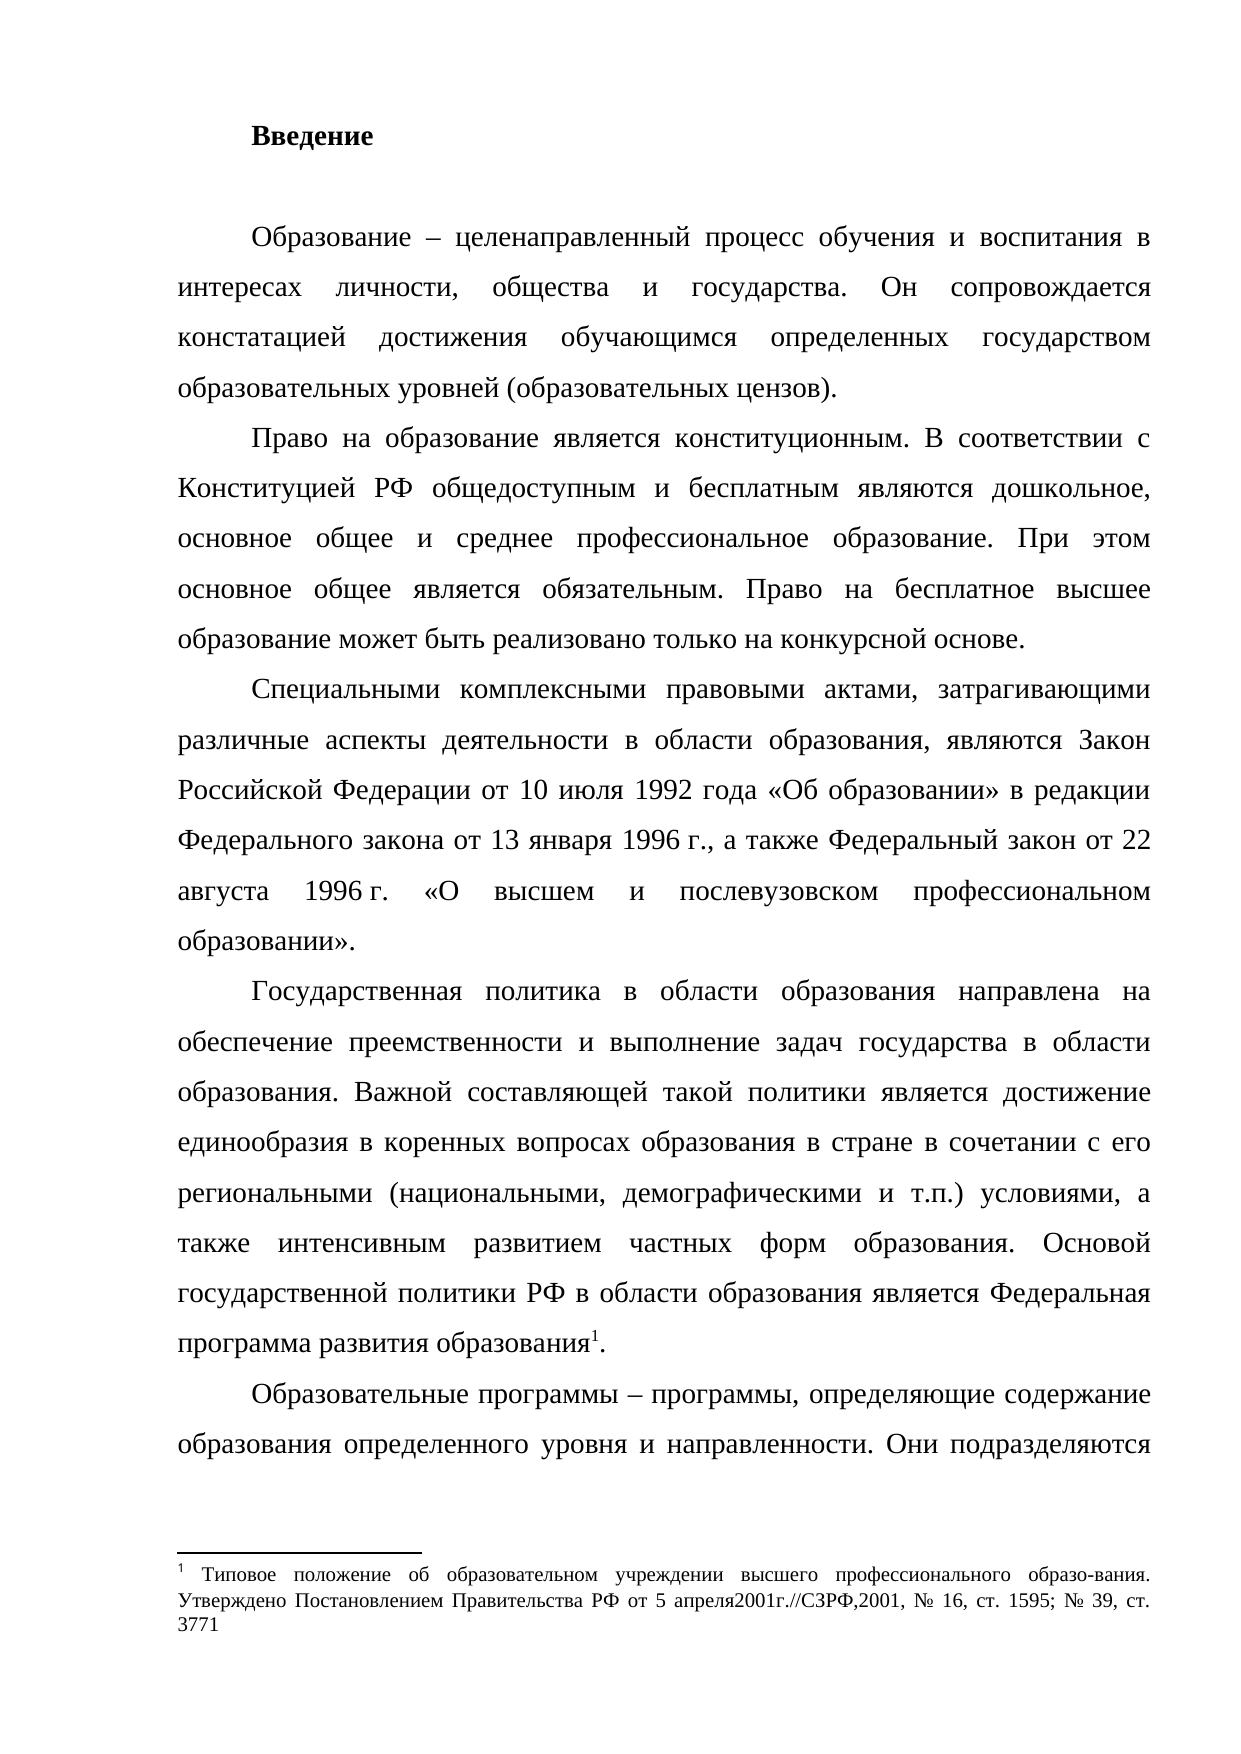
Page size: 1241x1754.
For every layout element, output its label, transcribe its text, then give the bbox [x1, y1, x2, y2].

text Образование – целенаправленный процесс обучения и воспитания в интересах личности, общества и государства. Он сопровождается констатацией достижения обучающимся определенных государством образовательных уровней (образовательных цензов). [177, 219, 1152, 403]
text Право на образование является конституционным. В соответствии с Конституцией РФ общедоступным и бесплатным являются дошкольное, основное общее и среднее профессиональное образование. При этом основное общее является обязательным. Право на бесплатное высшее образование может быть реализовано только на конкурсной основе. [177, 420, 1152, 655]
text Государственная политика в области образования направлена на обеспечение преемственности и выполнение задач государства в области образования. Важной составляющей такой политики является достижение единообразия в коренных вопросах образования в стране в сочетании с его региональными (национальными, демографическими и т.п.) условиями, а также интенсивным развитием частных форм образования. Основой государственной политики РФ в области образования является Федеральная программа развития образования. [177, 973, 1152, 1359]
text Введение [177, 118, 1152, 152]
text Специальными комплексными правовыми актами, затрагивающими различные аспекты деятельности в области образования, являются Закон Российской Федерации от 10 июля 1992 года «Об образовании» в редакции Федерального закона от 13 января 1996 г., а также Федеральный закон от 22 августа 1996 г. «О высшем и послевузовском профессиональном образовании». [177, 672, 1152, 957]
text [177, 1376, 1152, 1460]
